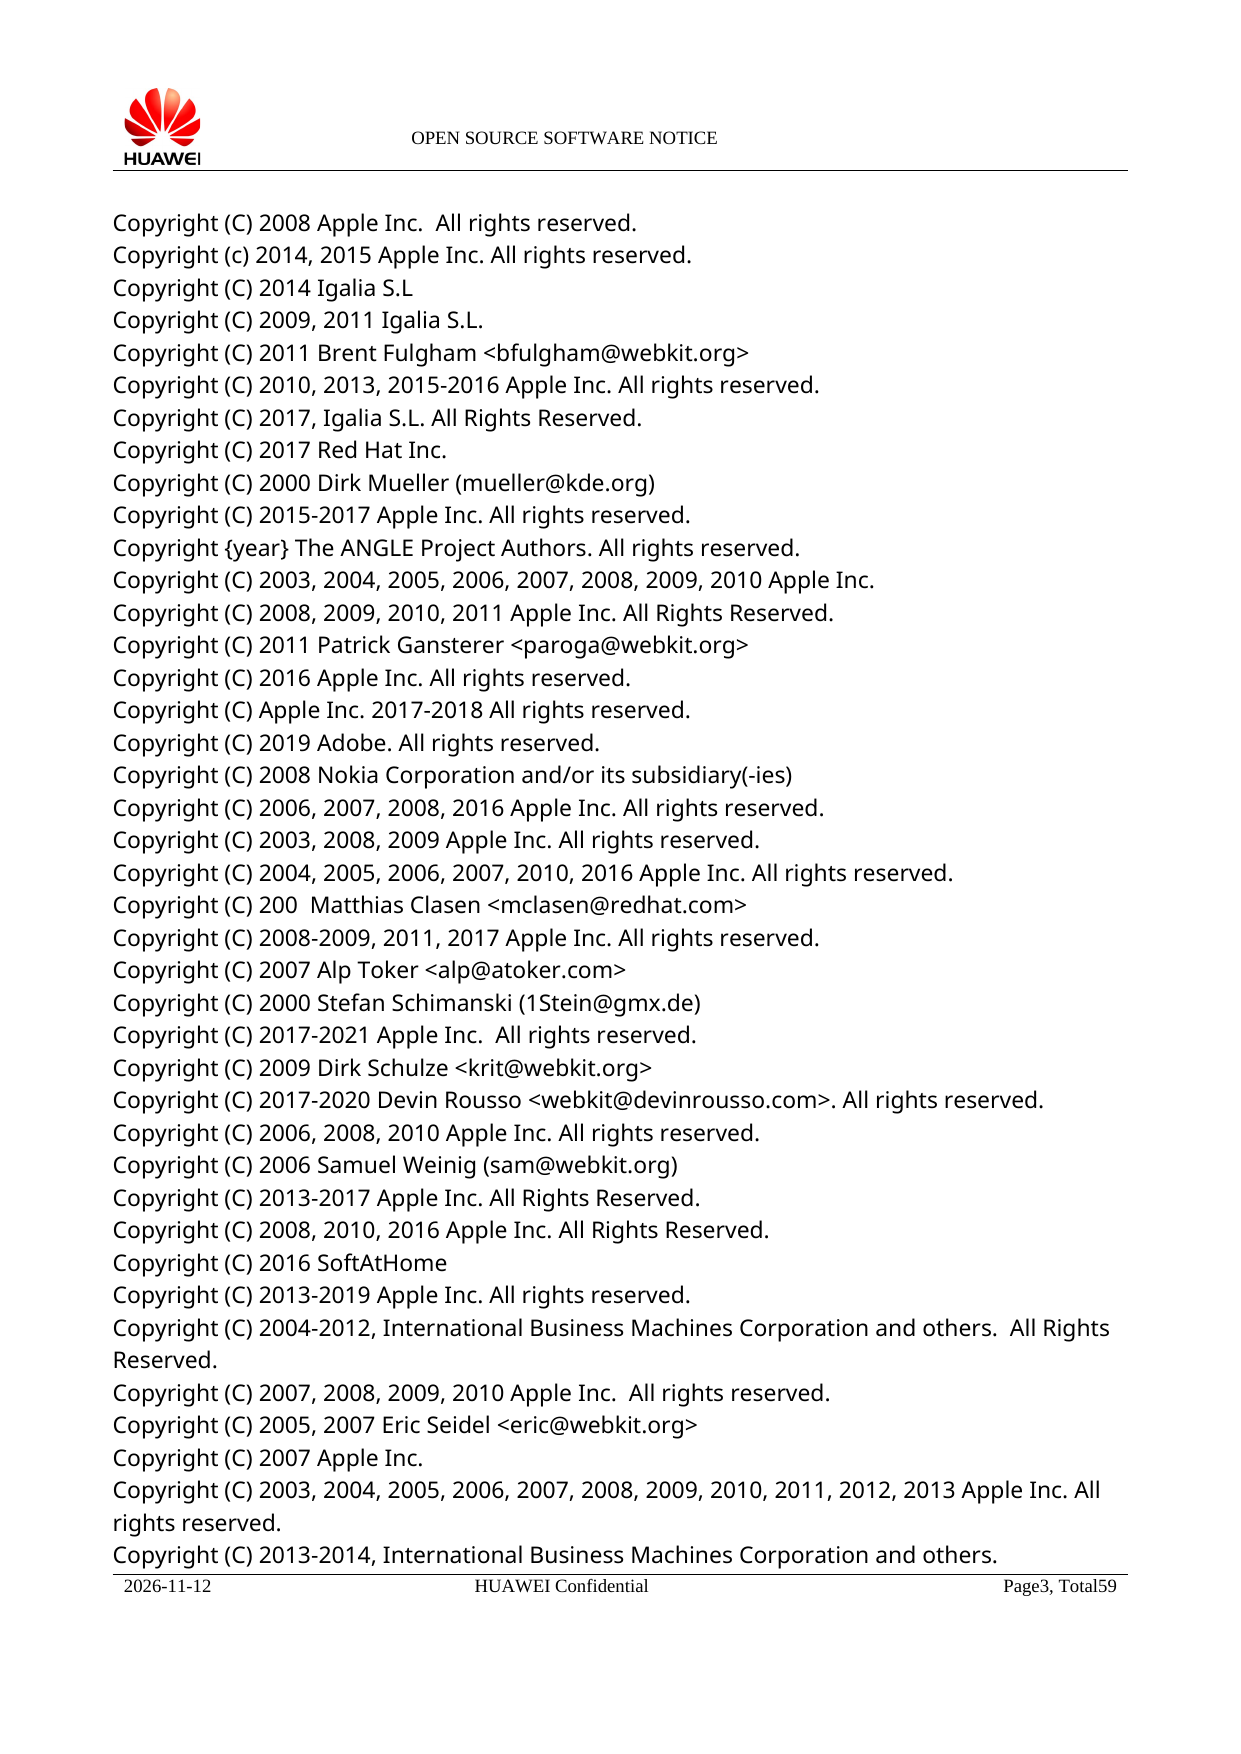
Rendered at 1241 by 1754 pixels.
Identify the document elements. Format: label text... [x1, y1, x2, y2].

picture [124, 88, 201, 165]
